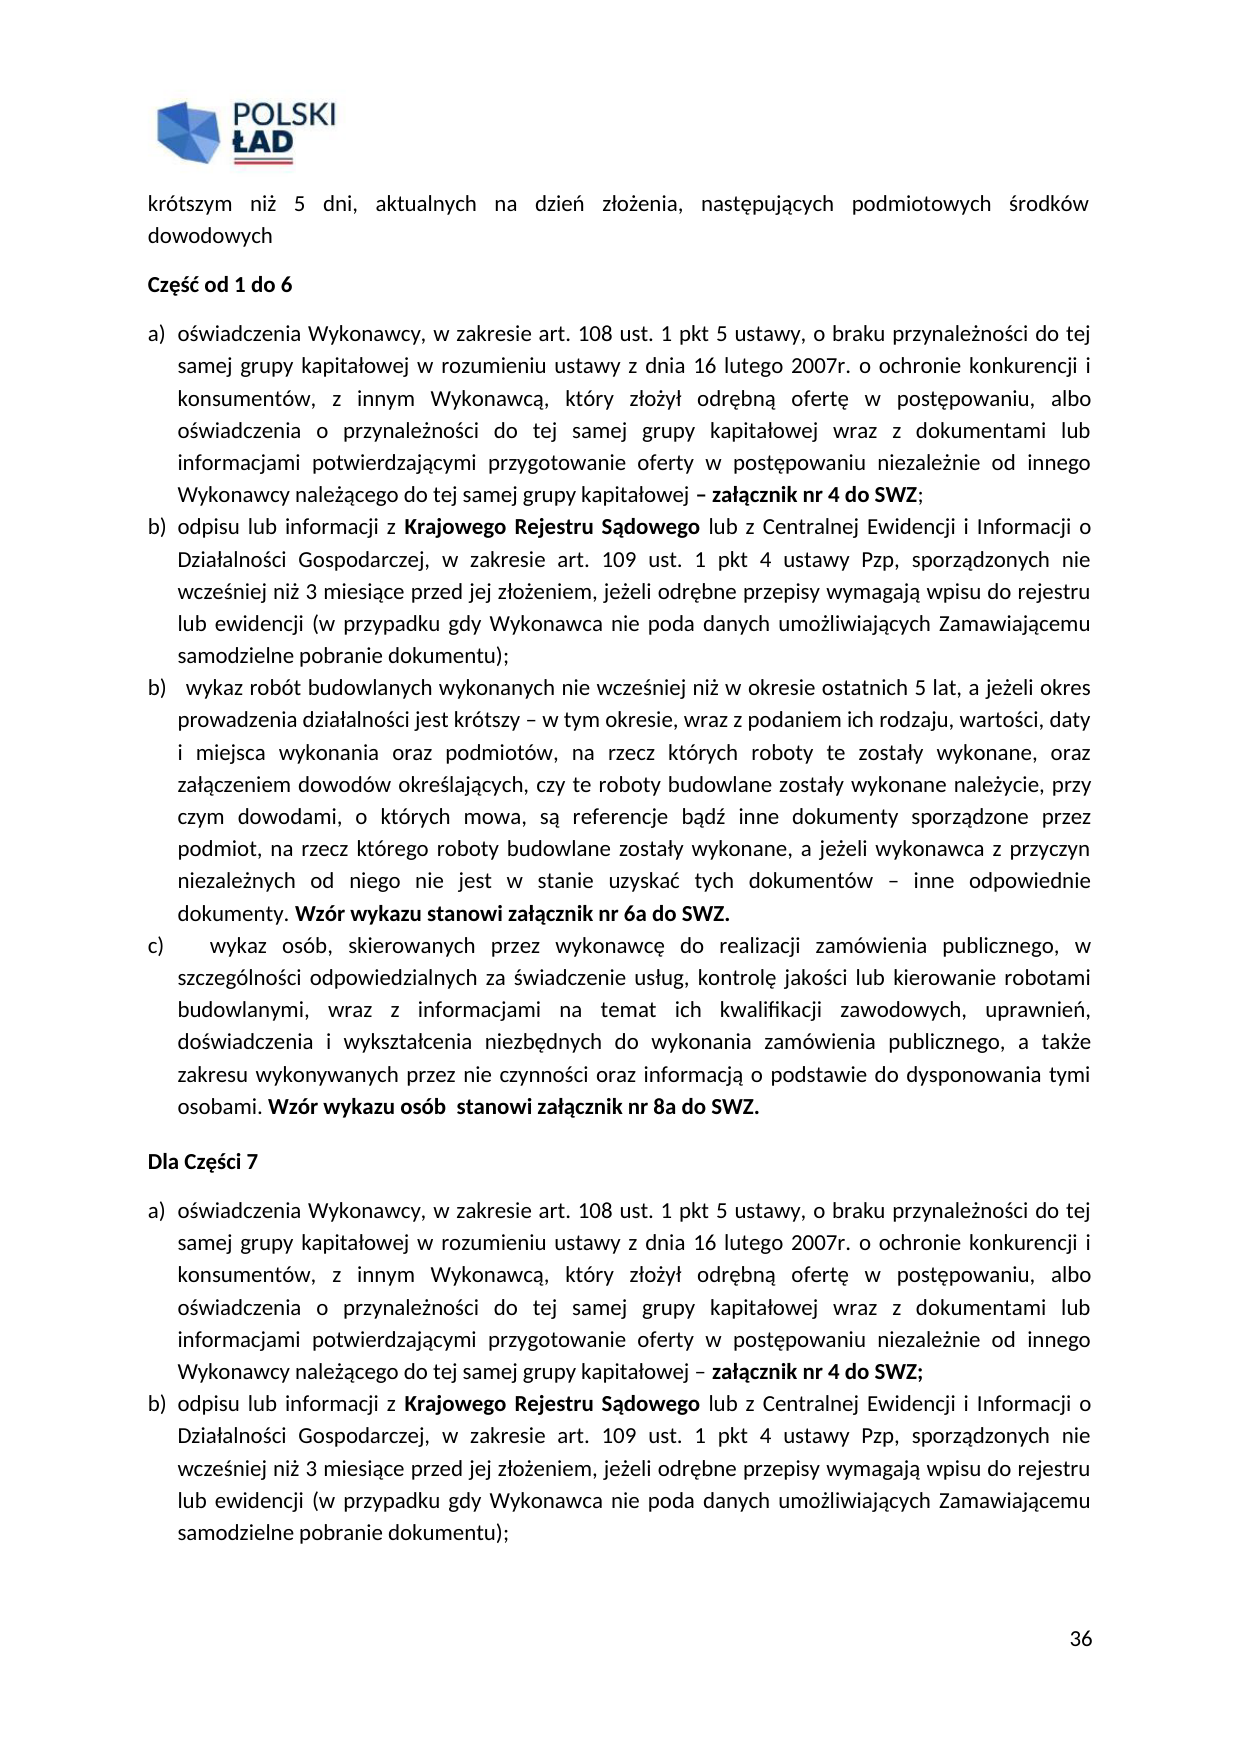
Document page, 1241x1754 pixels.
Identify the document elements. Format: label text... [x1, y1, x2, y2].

list odpisu lub informacji z Krajowego Rejestru Sądowego lub z Centralnej Ewidencji i Informacji o Działalności Gospodarczej, w zakresie art. 109 ust. 1 pkt 4 ustawy Pzp, sporządzonych nie wcześniej niż 3 miesiące przed jej złożeniem, jeżeli odrębne przepisy wymagają wpisu do rejestru lub ewidencji (w przypadku gdy Wykonawca nie poda danych umożliwiających Zamawiającemu samodzielne pobranie dokumentu); [148, 1389, 1092, 1546]
text Dla Części 7 [148, 1147, 1092, 1175]
list oświadczenia Wykonawcy, w zakresie art. 108 ust. 1 pkt 5 ustawy, o braku przynależności do tej samej grupy kapitałowej w rozumieniu ustawy z dnia 16 lutego 2007r. o ochronie konkurencji i konsumentów, z innym Wykonawcą, który złożył odrębną ofertę w postępowaniu, albo oświadczenia o przynależności do tej samej grupy kapitałowej wraz z dokumentami lub informacjami potwierdzającymi przygotowanie oferty w postępowaniu niezależnie od innego Wykonawcy należącego do tej samej grupy kapitałowej – załącznik nr 4 do SWZ; [148, 319, 1092, 508]
list oświadczenia Wykonawcy, w zakresie art. 108 ust. 1 pkt 5 ustawy, o braku przynależności do tej samej grupy kapitałowej w rozumieniu ustawy z dnia 16 lutego 2007r. o ochronie konkurencji i konsumentów, z innym Wykonawcą, który złożył odrębną ofertę w postępowaniu, albo oświadczenia o przynależności do tej samej grupy kapitałowej wraz z dokumentami lub informacjami potwierdzającymi przygotowanie oferty w postępowaniu niezależnie od innego Wykonawcy należącego do tej samej grupy kapitałowej – załącznik nr 4 do SWZ; [148, 1196, 1092, 1385]
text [148, 189, 1090, 250]
text Część od 1 do 6 [148, 271, 1090, 298]
text b) wykaz robót budowlanych wykonanych nie wcześniej niż w okresie ostatnich 5 lat, a jeżeli okres prowadzenia działalności jest krótszy – w tym okresie, wraz z podaniem ich rodzaju, wartości, daty i miejsca wykonania oraz podmiotów, na rzecz których roboty te zostały wykonane, oraz załączeniem dowodów określających, czy te roboty budowlane zostały wykonane należycie, przy czym dowodami, o których mowa, są referencje bądź inne dokumenty sporządzone przez podmiot, na rzecz którego roboty budowlane zostały wykonane, a jeżeli wykonawca z przyczyn niezależnych od niego nie jest w stanie uzyskać tych dokumentów – inne odpowiednie dokumenty. Wzór wykazu stanowi załącznik nr 6a do SWZ. [148, 673, 1092, 927]
text c) wykaz osób, skierowanych przez wykonawcę do realizacji zamówienia publicznego, w szczególności odpowiedzialnych za świadczenie usług, kontrolę jakości lub kierowanie robotami budowlanymi, wraz z informacjami na temat ich kwalifikacji zawodowych, uprawnień, doświadczenia i wykształcenia niezbędnych do wykonania zamówienia publicznego, a także zakresu wykonywanych przez nie czynności oraz informacją o podstawie do dysponowania tymi osobami. Wzór wykazu osób stanowi załącznik nr 8a do SWZ. [148, 931, 1092, 1120]
list odpisu lub informacji z Krajowego Rejestru Sądowego lub z Centralnej Ewidencji i Informacji o Działalności Gospodarczej, w zakresie art. 109 ust. 1 pkt 4 ustawy Pzp, sporządzonych nie wcześniej niż 3 miesiące przed jej złożeniem, jeżeli odrębne przepisy wymagają wpisu do rejestru lub ewidencji (w przypadku gdy Wykonawca nie poda danych umożliwiających Zamawiającemu samodzielne pobranie dokumentu); [148, 512, 1092, 669]
